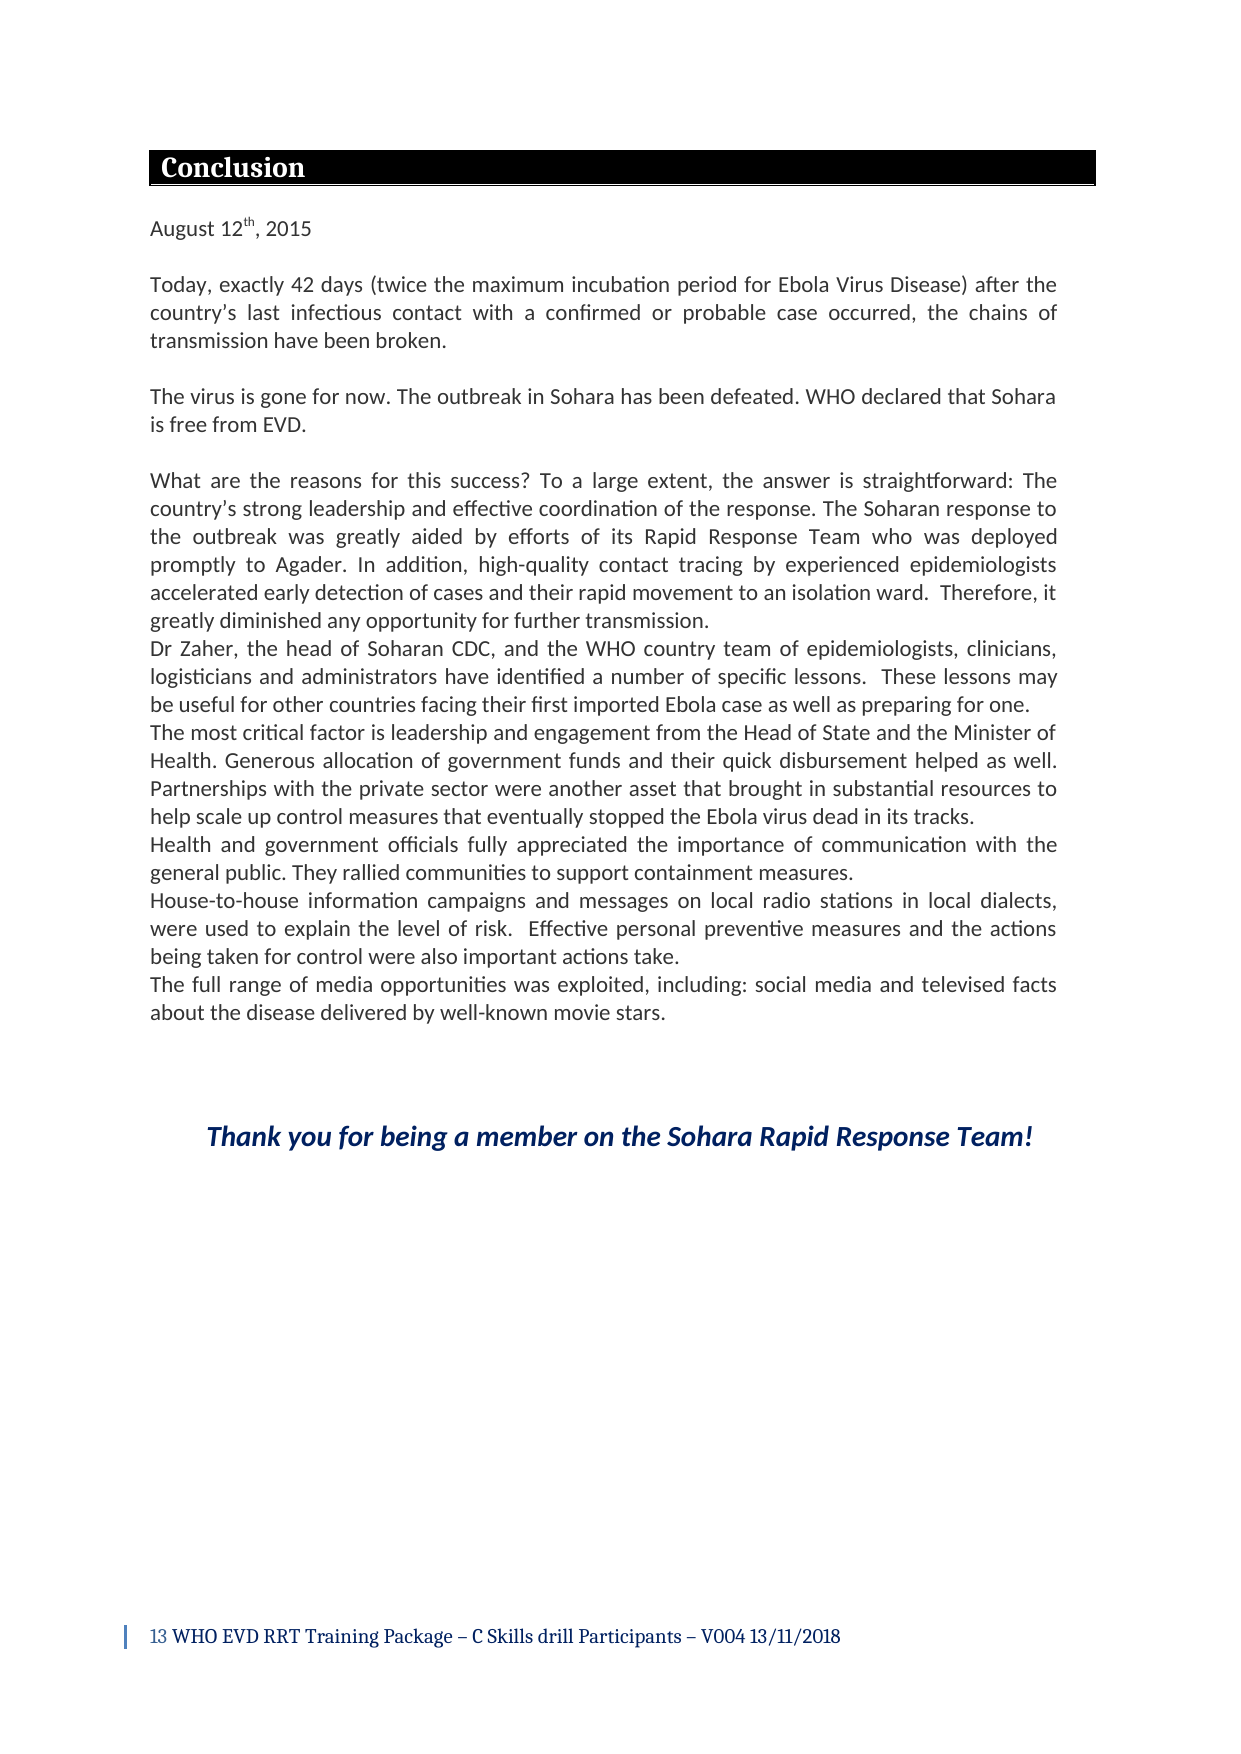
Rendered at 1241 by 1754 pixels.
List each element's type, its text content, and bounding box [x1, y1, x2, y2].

text What are the reasons for this success? To a large extent, the answer is straightforward: The country’s strong leadership and effective coordination of the response. The Soharan response to the outbreak was greatly aided by efforts of its Rapid Response Team who was deployed promptly to Agader. In addition, high-quality contact tracing by experienced epidemiologists accelerated early detection of cases and their rapid movement to an isolation ward. Therefore, it greatly diminished any opportunity for further transmission. [150, 466, 1059, 634]
text Health and government officials fully appreciated the importance of communication with the general public. They rallied communities to support containment measures. [150, 830, 1059, 886]
text August 12th, 2015 [150, 214, 1059, 242]
text The virus is gone for now. The outbreak in Sohara has been defeated. WHO declared that Sohara is free from EVD. [150, 382, 1059, 438]
text The full range of media opportunities was exploited, including: social media and televised facts about the disease delivered by well-known movie stars. [150, 970, 1059, 1026]
text Thank you for being a member on the Sohara Rapid Response Team! [150, 1118, 1090, 1153]
text The most critical factor is leadership and engagement from the Head of State and the Minister of Health. Generous allocation of government funds and their quick disbursement helped as well. Partnerships with the private sector were another asset that brought in substantial resources to help scale up control measures that eventually stopped the Ebola virus dead in its tracks. [150, 718, 1059, 830]
text House-to-house information campaigns and messages on local radio stations in local dialects, were used to explain the level of risk. Effective personal preventive measures and the actions being taken for control were also important actions take. [150, 886, 1059, 970]
text Dr Zaher, the head of Soharan CDC, and the WHO country team of epidemiologists, clinicians, logisticians and administrators have identified a number of specific lessons. These lessons may be useful for other countries facing their first imported Ebola case as well as preparing for one. [150, 634, 1059, 718]
table_header Conclusion [151, 151, 1094, 184]
text Today, exactly 42 days (twice the maximum incubation period for Ebola Virus Disease) after the country’s last infectious contact with a confirmed or probable case occurred, the chains of transmission have been broken. [150, 270, 1059, 354]
